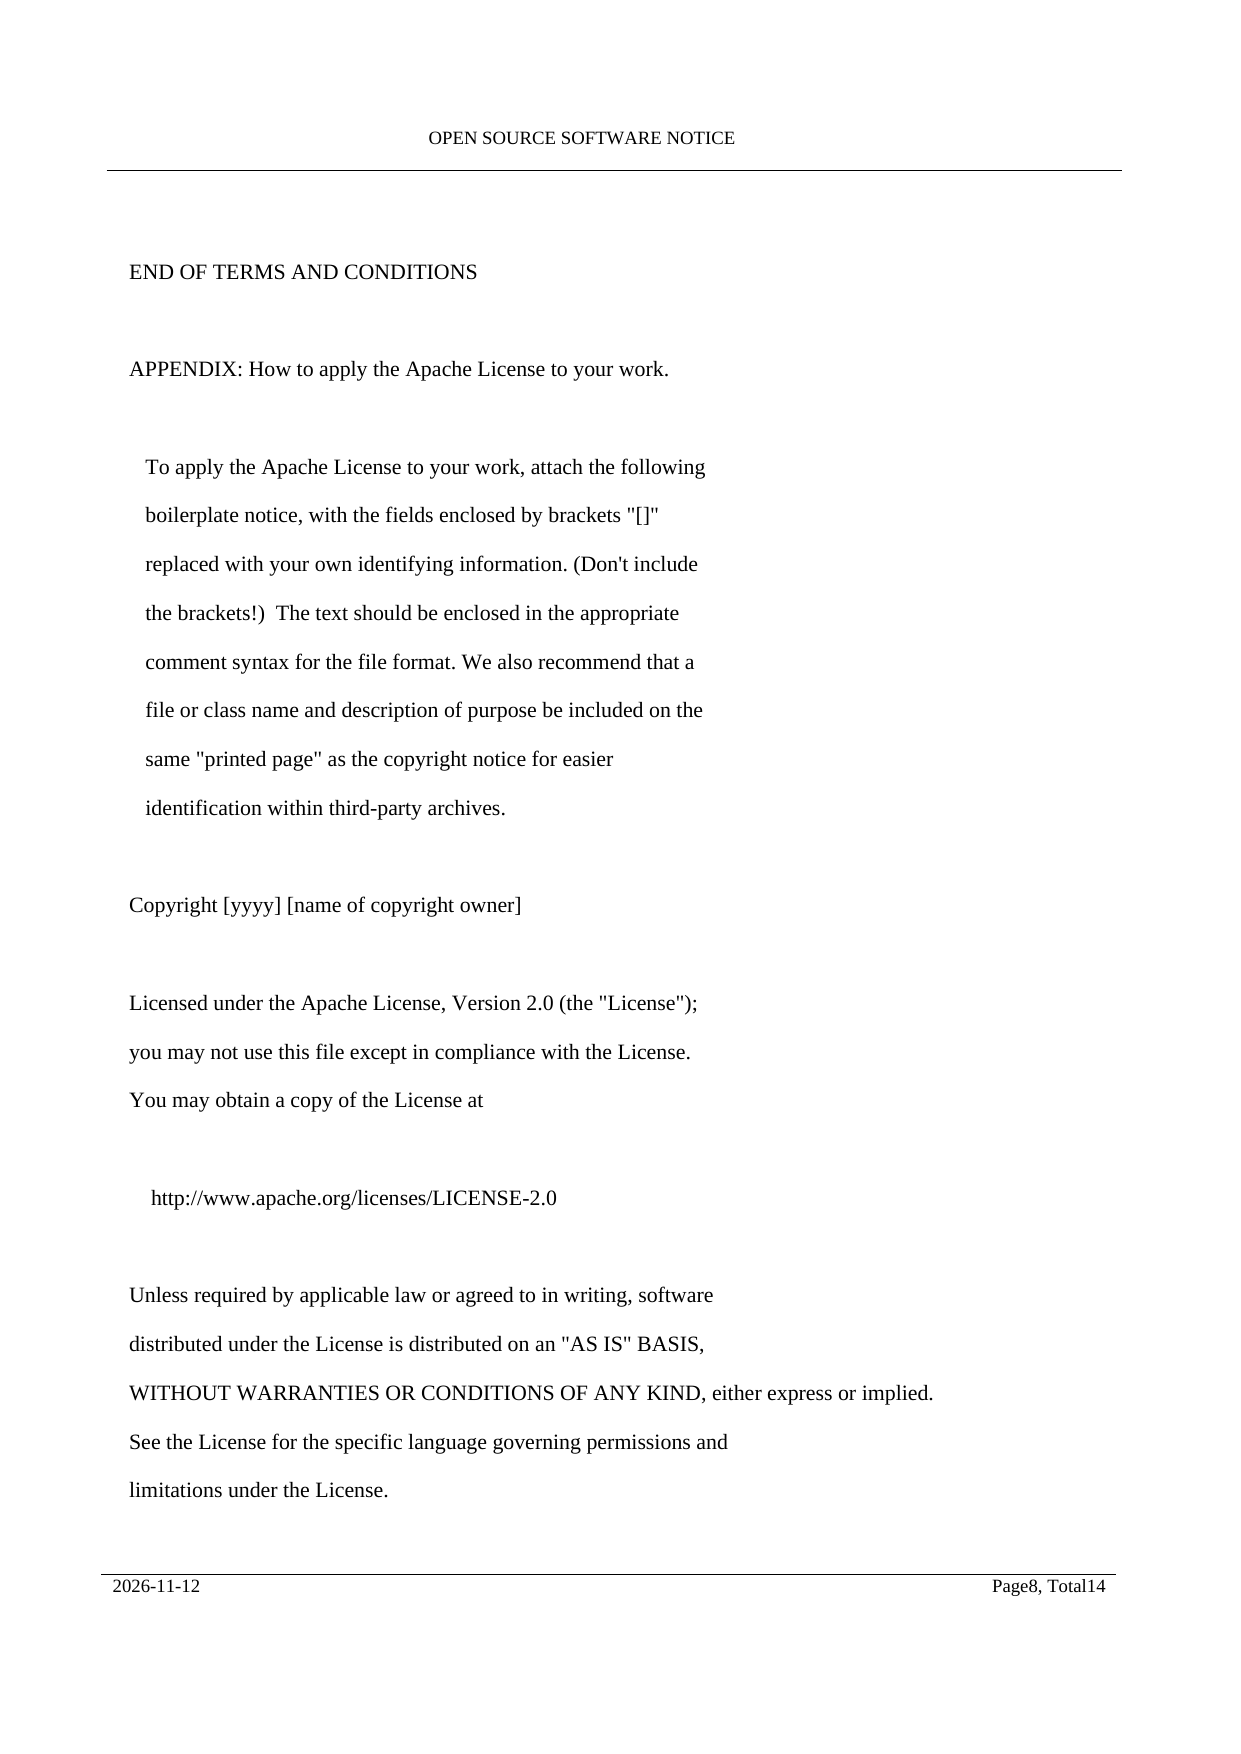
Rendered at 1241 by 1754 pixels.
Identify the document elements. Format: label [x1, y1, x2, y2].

text [112, 206, 1128, 1506]
